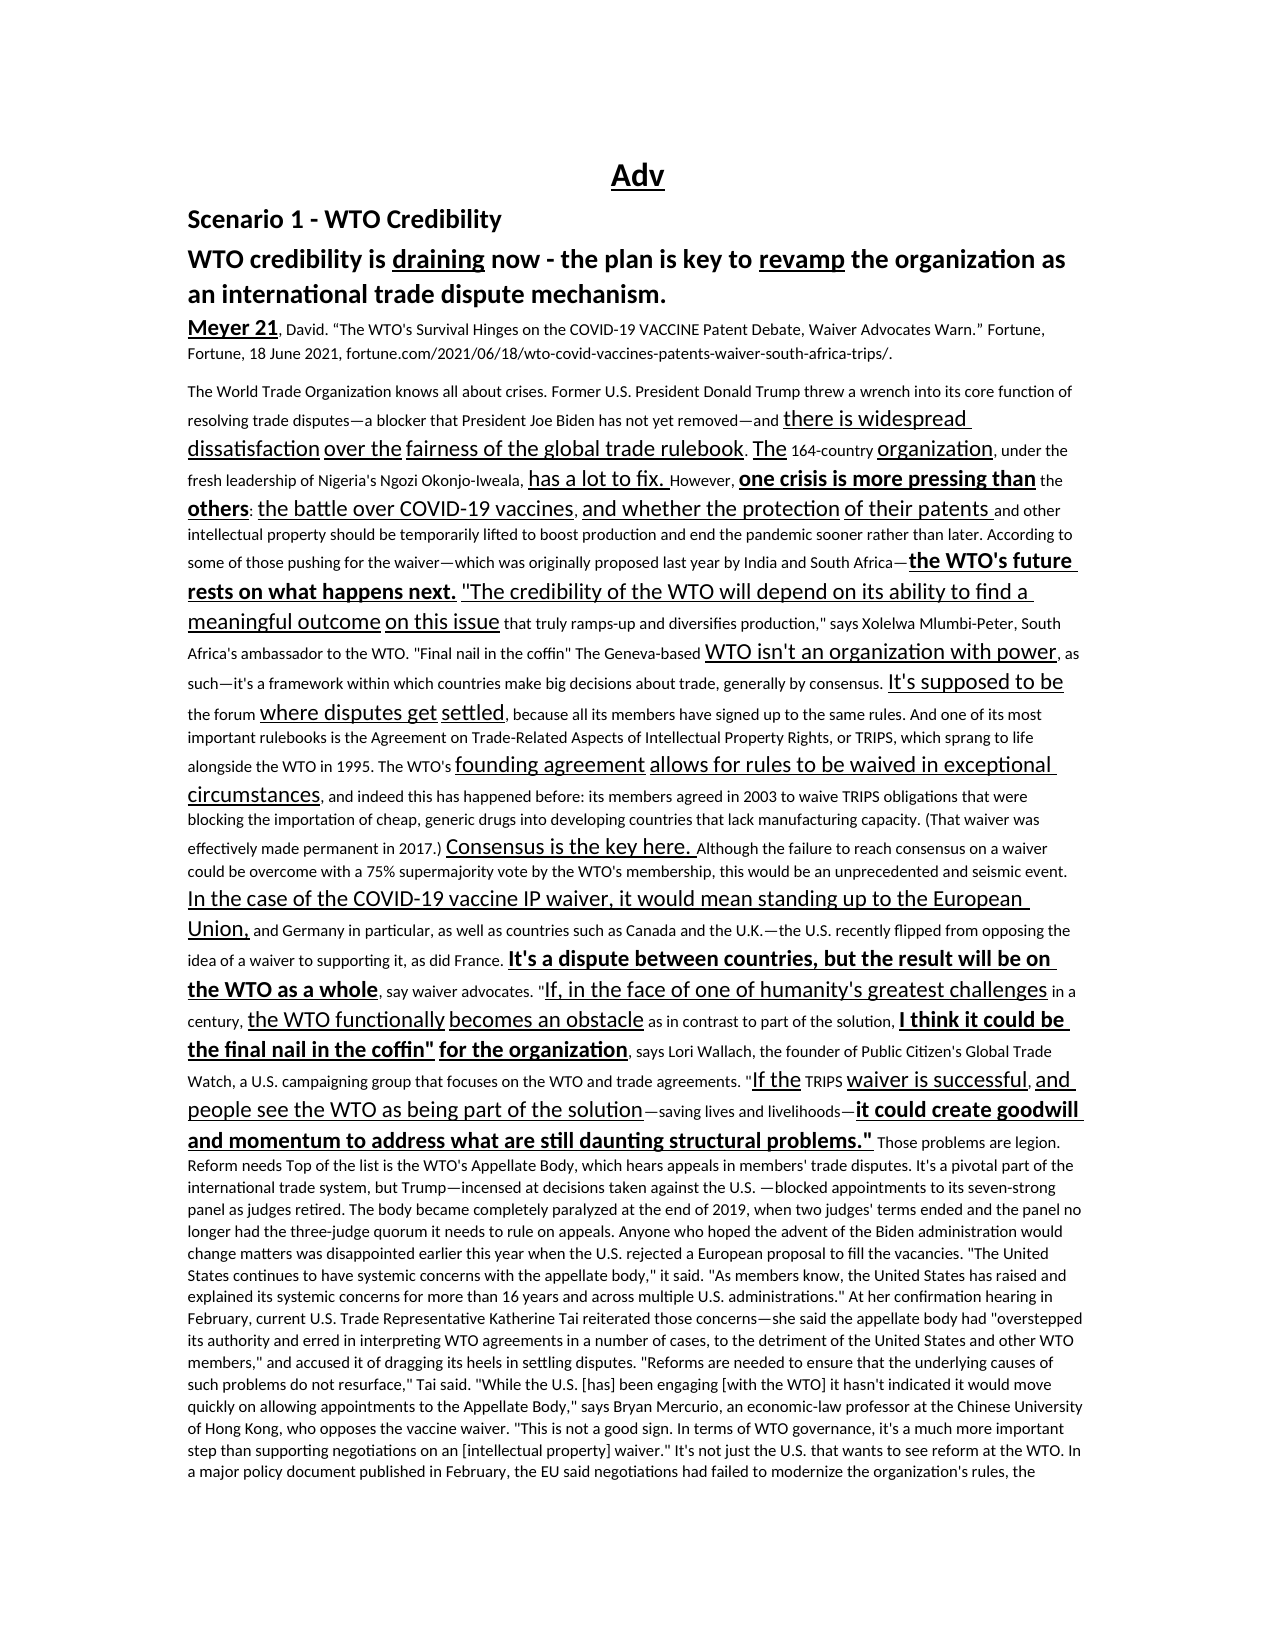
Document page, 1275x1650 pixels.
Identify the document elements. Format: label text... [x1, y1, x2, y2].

subtitle WTO credibility is draining now - the plan is key to revamp the organization as an international trade dispute mechanism. [187, 242, 1087, 311]
subtitle Adv [187, 154, 1087, 195]
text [187, 381, 1087, 1482]
text Meyer 21, David. “The WTO's Survival Hinges on the COVID-19 VACCINE Patent Debate, Waiver Advocates Warn.” Fortune, Fortune, 18 June 2021, fortune.com/2021/06/18/wto-covid-vaccines-patents-waiver-south-africa-trips/. [187, 313, 1087, 363]
subtitle Scenario 1 - WTO Credibility [187, 202, 1087, 235]
